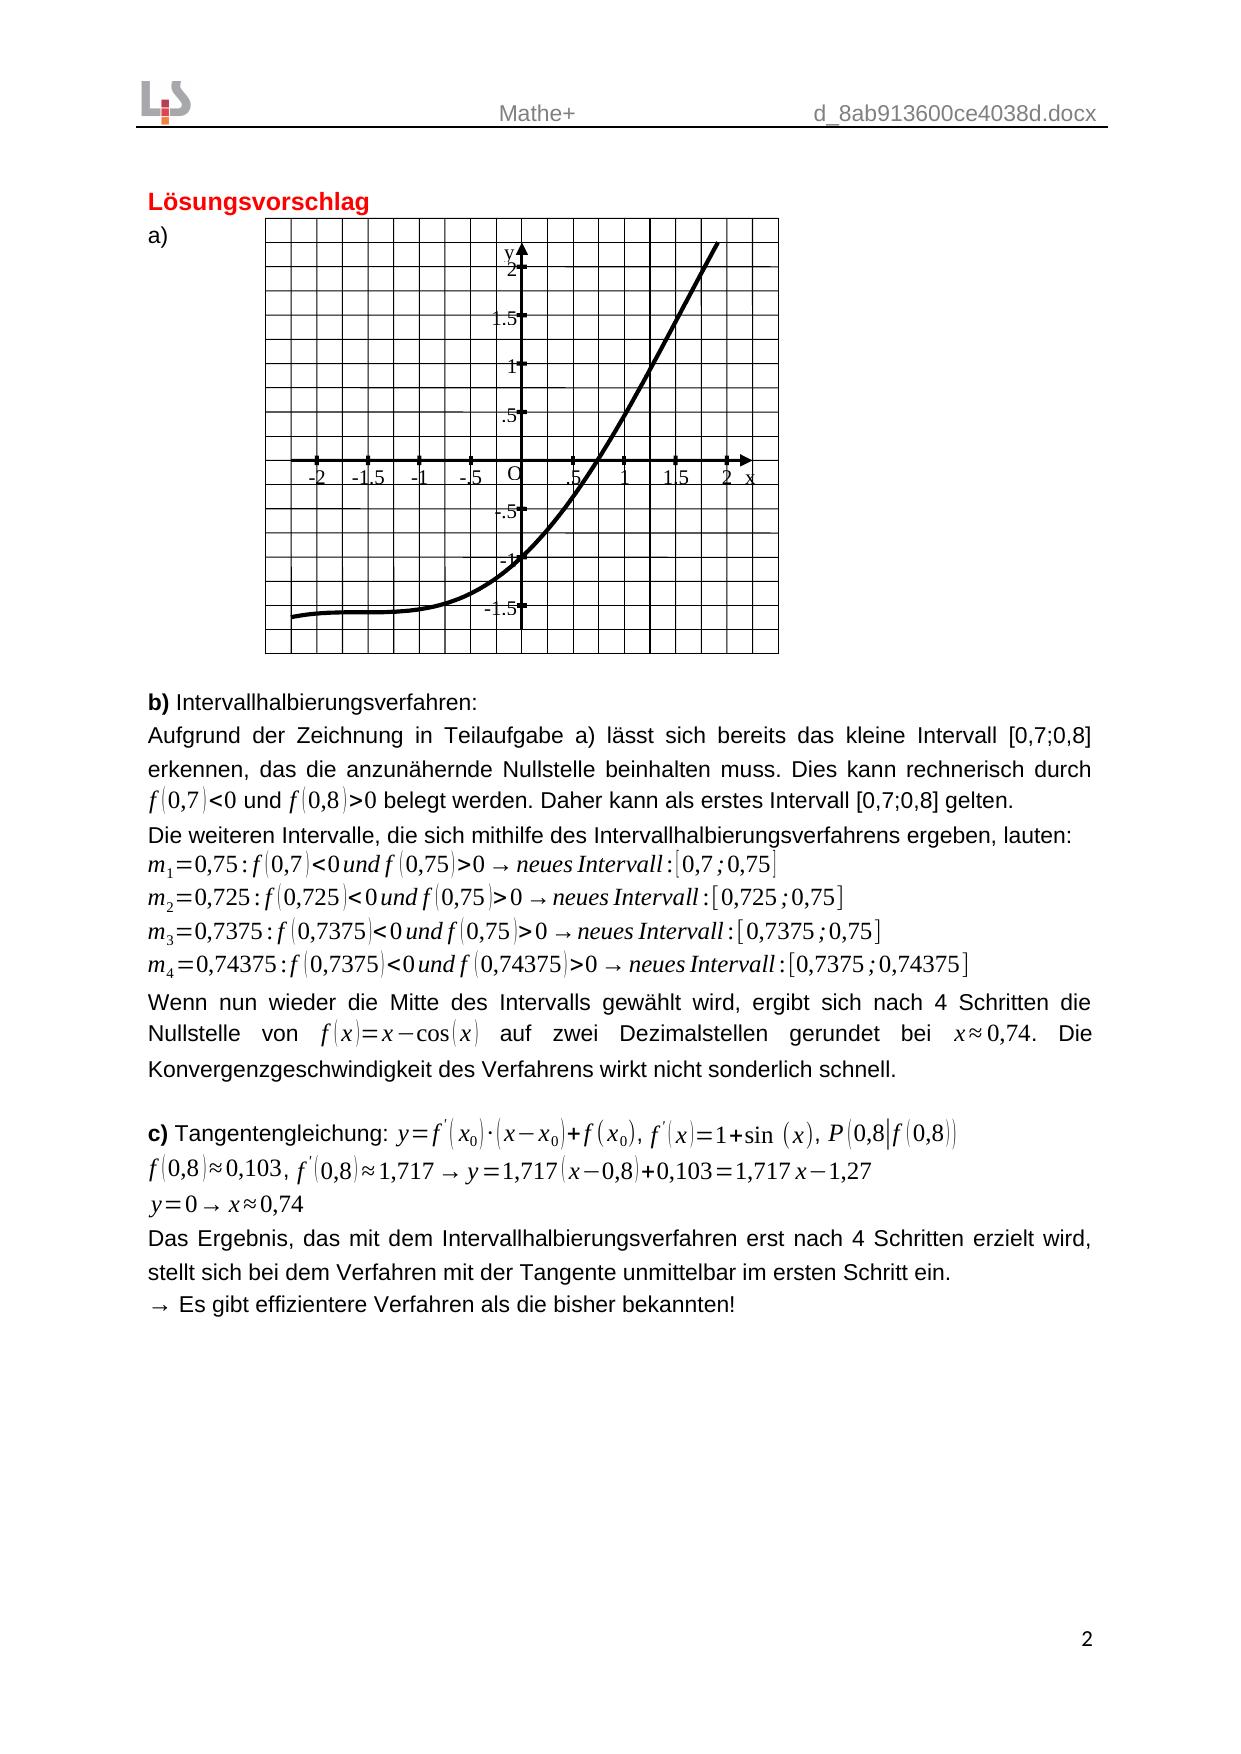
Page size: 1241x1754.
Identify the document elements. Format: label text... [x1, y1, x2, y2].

text , [148, 1152, 1093, 1185]
text a) [148, 215, 1093, 248]
text Aufgrund der Zeichnung in Teilaufgabe a) lässt sich bereits das kleine Intervall [0,7;0,8] erkennen, das die anzunähernde Nullstelle beinhalten muss. Dies kann rechnerisch durch und belegt werden. Daher kann als erstes Intervall [0,7;0,8] gelten. [148, 715, 1093, 815]
text c) Tangentengleichung: , , [148, 1115, 1093, 1152]
text b) Intervallhalbierungsverfahren: [148, 682, 1093, 715]
text Das Ergebnis, das mit dem Intervallhalbierungsverfahren erst nach 4 Schritten erzielt wird, stellt sich bei dem Verfahren mit der Tangente unmittelbar im ersten Schritt ein. [148, 1218, 1093, 1285]
text Lösungsvorschlag [148, 182, 1093, 215]
text Wenn nun wieder die Mitte des Intervalls gewählt wird, ergibt sich nach 4 Schritten die Nullstelle von auf zwei Dezimalstellen gerundet bei . Die Konvergenzgeschwindigkeit des Verfahrens wirkt nicht sonderlich schnell. [148, 982, 1093, 1082]
picture [141, 81, 191, 125]
text Die weiteren Intervalle, die sich mithilfe des Intervallhalbierungsverfahrens ergeben, lauten: [148, 815, 1093, 848]
text Es gibt effizientere Verfahren als die bisher bekannten! [148, 1285, 1093, 1318]
